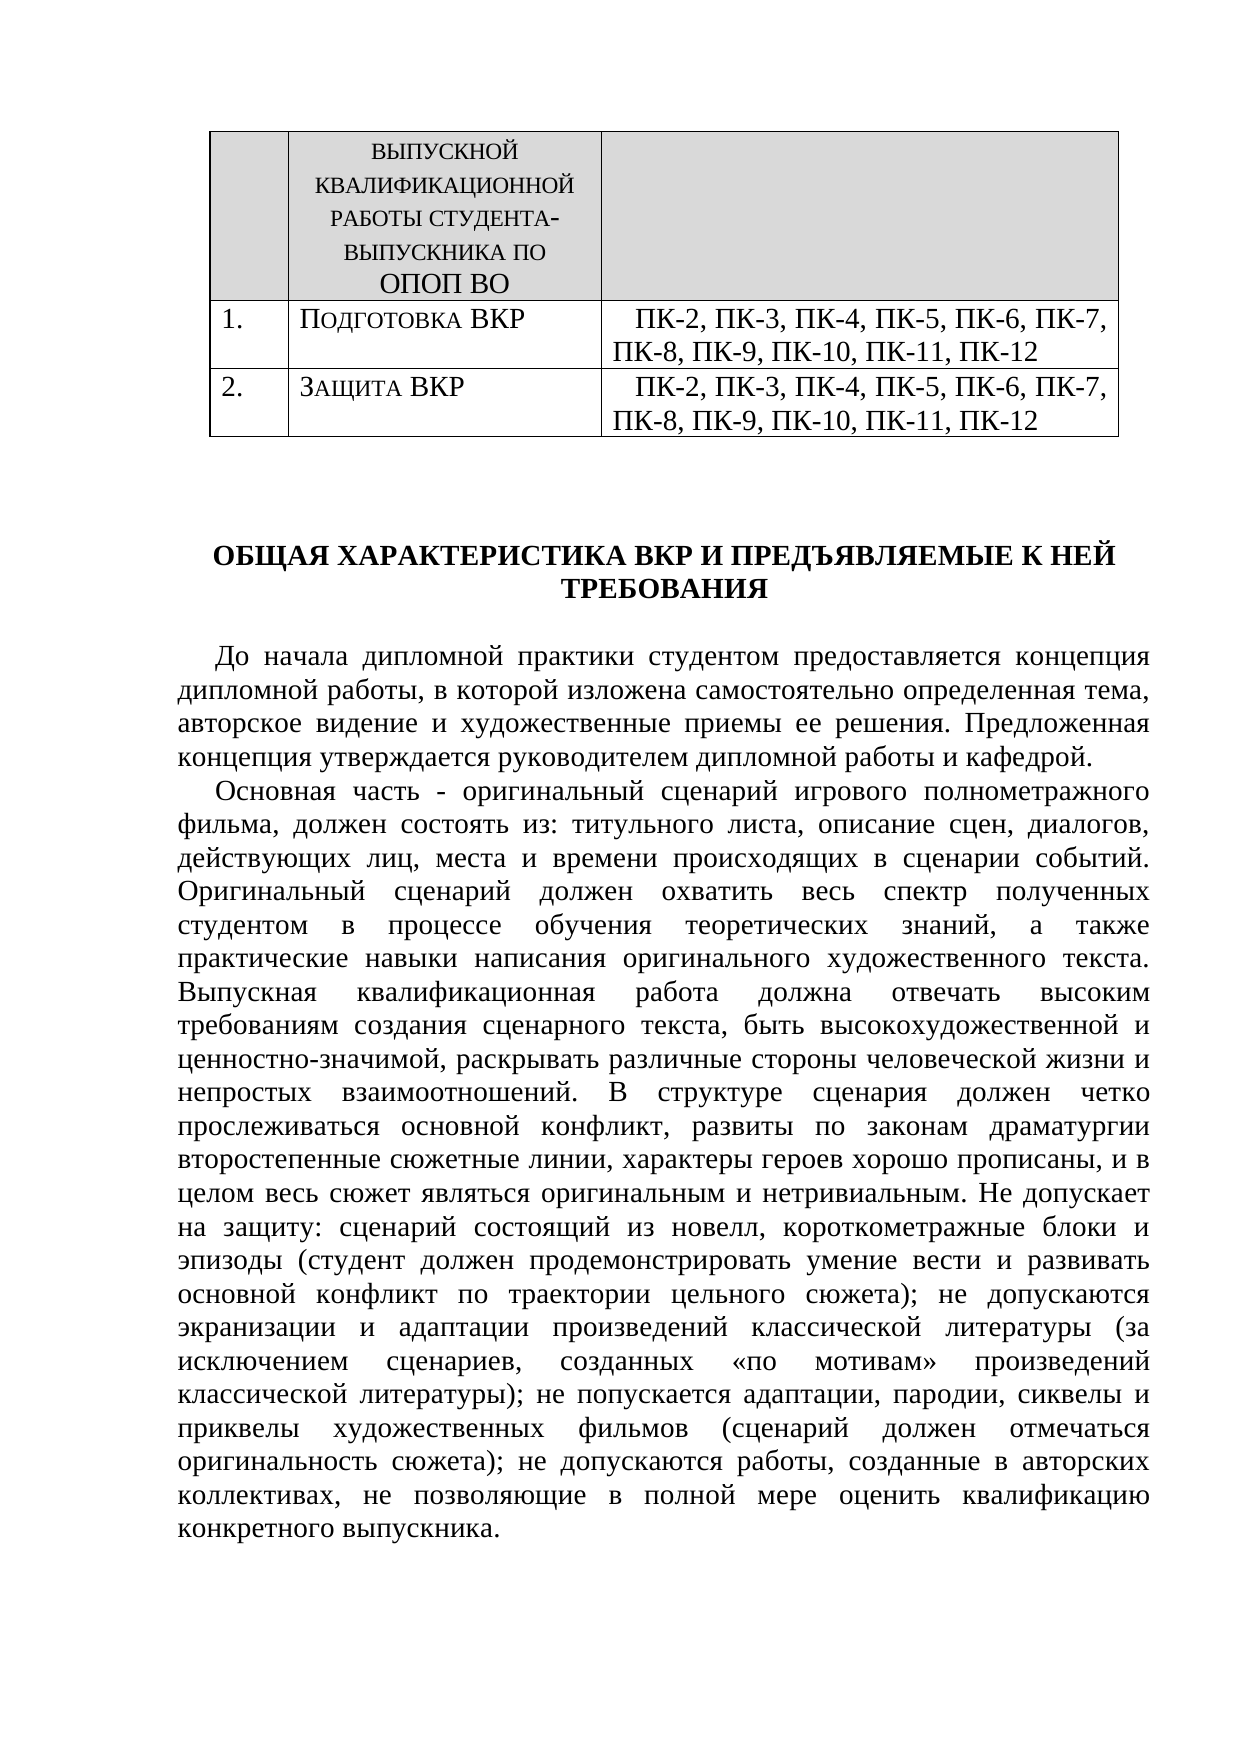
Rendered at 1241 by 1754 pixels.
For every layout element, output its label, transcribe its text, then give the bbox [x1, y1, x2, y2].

table_header №№ [211, 132, 288, 300]
text До начала дипломной практики студентом предоставляется концепция дипломной работы, в которой изложена самостоятельно определенная тема, авторское видение и художественные приемы ее решения. Предложенная концепция утверждается руководителем дипломной работы и кафедрой. [177, 638, 1152, 773]
table_cell ПК-2, ПК-3, ПК-4, ПК-5, ПК-6, ПК-7, ПК-8, ПК-9, ПК-10, ПК-11, ПК-12 [602, 369, 1118, 436]
table_cell 1. [211, 301, 288, 368]
table_cell 2. [211, 369, 288, 436]
table_cell Подготовка ВКР [289, 301, 601, 368]
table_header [289, 132, 601, 300]
table_cell ПК-2, ПК-3, ПК-4, ПК-5, ПК-6, ПК-7, ПК-8, ПК-9, ПК-10, ПК-11, ПК-12 [602, 301, 1118, 368]
text Основная часть - оригинальный сценарий игрового полнометражного фильма, должен состоять из: титульного листа, описание сцен, диалогов, действующих лиц, места и времени происходящих в сценарии событий. Оригинальный сценарий должен охватить весь спектр полученных студентом в процессе обучения теоретических знаний, а также практические навыки написания оригинального художественного текста. Выпускная квалификационная работа должна отвечать высоким требованиям создания сценарного текста, быть высокохудожественной и ценностно-значимой, раскрывать различные стороны человеческой жизни и непростых взаимоотношений. В структуре сценария должен четко прослеживаться основной конфликт, развиты по законам драматургии второстепенные сюжетные линии, характеры героев хорошо прописаны, и в целом весь сюжет являться оригинальным и нетривиальным. Не допускает на защиту: сценарий состоящий из новелл, короткометражные блоки и эпизоды (студент должен продемонстрировать умение вести и развивать основной конфликт по траектории цельного сюжета); не допускаются экранизации и адаптации произведений классической литературы (за исключением сценариев, созданных «по мотивам» произведений классической литературы); не попускается адаптации, пародии, сиквелы и приквелы художественных фильмов (сценарий должен отмечаться оригинальность сюжета); не допускаются работы, созданные в авторских коллективах, не позволяющие в полной мере оценить квалификацию конкретного выпускника. [177, 773, 1152, 1544]
text ОБЩАЯ ХАРАКТЕРИСТИКА ВКР И ПРЕДЪЯВЛЯЕМЫЕ К НЕЙ ТРЕБОВАНИЯ [177, 538, 1152, 605]
table_cell Защита ВКР [289, 369, 601, 436]
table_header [602, 132, 1118, 300]
